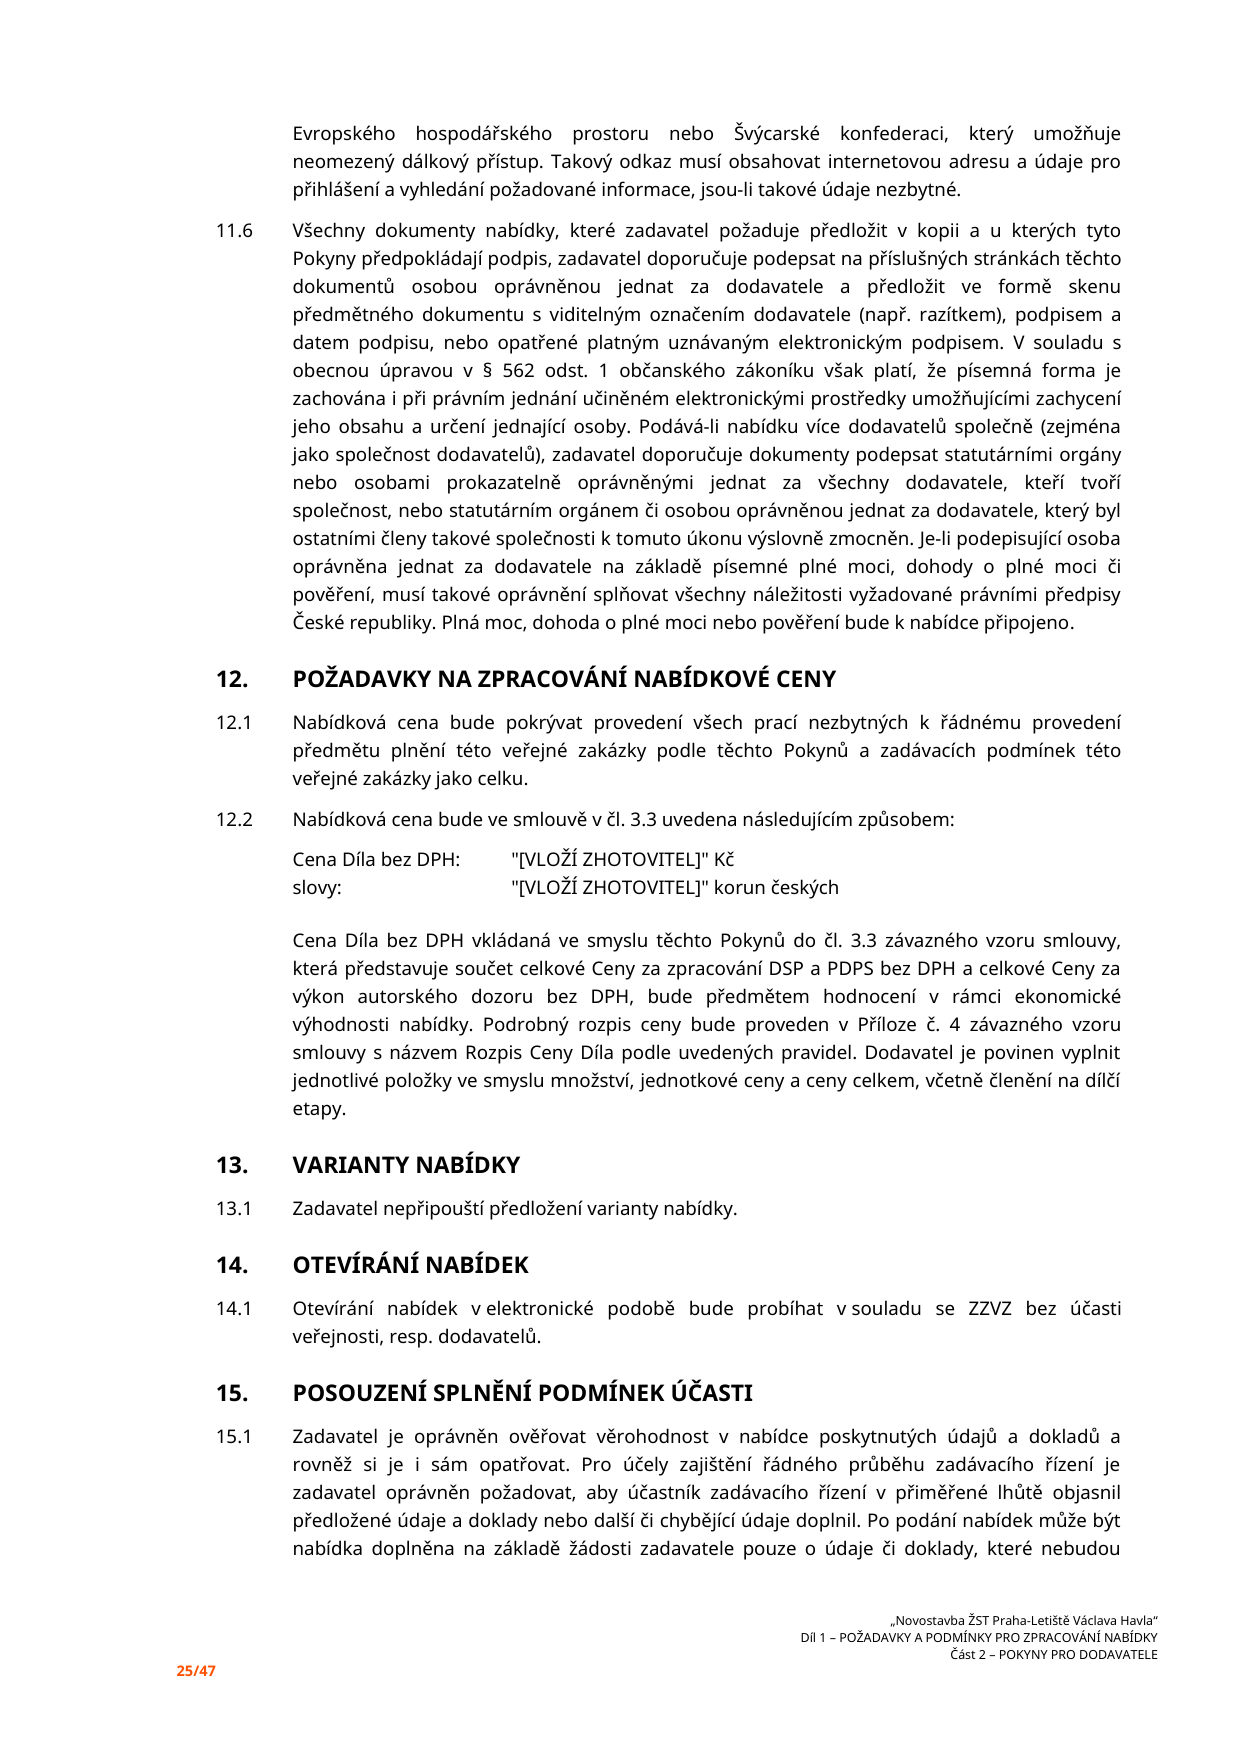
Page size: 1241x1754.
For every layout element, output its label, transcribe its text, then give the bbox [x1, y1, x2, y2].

list Cena Díla bez DPH vkládaná ve smyslu těchto Pokynů do čl. 3.3 závazného vzoru smlouvy, která představuje součet celkové Ceny za zpracování DSP a PDPS bez DPH a celkové Ceny za výkon autorského dozoru bez DPH, bude předmětem hodnocení v rámci ekonomické výhodnosti nabídky. Podrobný rozpis ceny bude proveden v Příloze č. 4 závazného vzoru smlouvy s názvem Rozpis Ceny Díla podle uvedených pravidel. Dodavatel je povinen vyplnit jednotlivé položky ve smyslu množství, jednotkové ceny a ceny celkem, včetně členění na dílčí etapy. [292, 927, 1122, 1121]
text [216, 121, 1122, 202]
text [216, 1423, 1122, 1561]
list slovy: "[VLOŽÍ ZHOTOVITEL]" korun českých [292, 874, 1122, 900]
text OTEVÍRÁNÍ NABÍDEK [216, 1248, 1122, 1280]
text POŽADAVKY NA ZPRACOVÁNÍ NABÍDKOVÉ CENY [216, 662, 1122, 694]
text POSOUZENÍ SPLNĚNÍ PODMÍNEK ÚČASTI [216, 1376, 1122, 1408]
text Nabídková cena bude pokrývat provedení všech prací nezbytných k řádnému provedení předmětu plnění této veřejné zakázky podle těchto Pokynů a zadávacích podmínek této veřejné zakázky jako celku. [216, 709, 1122, 791]
list Cena Díla bez DPH: "[VLOŽÍ ZHOTOVITEL]" Kč [292, 846, 1122, 872]
text Zadavatel nepřipouští předložení varianty nabídky. [216, 1196, 1122, 1221]
text Nabídková cena bude ve smlouvě v čl. 3.3 uvedena následujícím způsobem: [216, 806, 1122, 831]
text Otevírání nabídek v elektronické podobě bude probíhat v souladu se ZZVZ bez účasti veřejnosti, resp. dodavatelů. [216, 1295, 1122, 1349]
text Všechny dokumenty nabídky, které zadavatel požaduje předložit v kopii a u kterých tyto Pokyny předpokládají podpis, zadavatel doporučuje podepsat na příslušných stránkách těchto dokumentů osobou oprávněnou jednat za dodavatele a předložit ve formě skenu předmětného dokumentu s viditelným označením dodavatele (např. razítkem), podpisem a datem podpisu, nebo opatřené platným uznávaným elektronickým podpisem. V souladu s obecnou úpravou v § 562 odst. 1 občanského zákoníku však platí, že písemná forma je zachována i při právním jednání učiněném elektronickými prostředky umožňujícími zachycení jeho obsahu a určení jednající osoby. Podává-li nabídku více dodavatelů společně (zejména jako společnost dodavatelů), zadavatel doporučuje dokumenty podepsat statutárními orgány nebo osobami prokazatelně oprávněnými jednat za všechny dodavatele, kteří tvoří společnost, nebo statutárním orgánem či osobou oprávněnou jednat za dodavatele, který byl ostatními členy takové společnosti k tomuto úkonu výslovně zmocněn. Je-li podepisující osoba oprávněna jednat za dodavatele na základě písemné plné moci, dohody o plné moci či pověření, musí takové oprávnění splňovat všechny náležitosti vyžadované právními předpisy České republiky. Plná moc, dohoda o plné moci nebo pověření bude k nabídce připojeno. [216, 217, 1122, 635]
text VARIANTY NABÍDKY [216, 1149, 1122, 1180]
